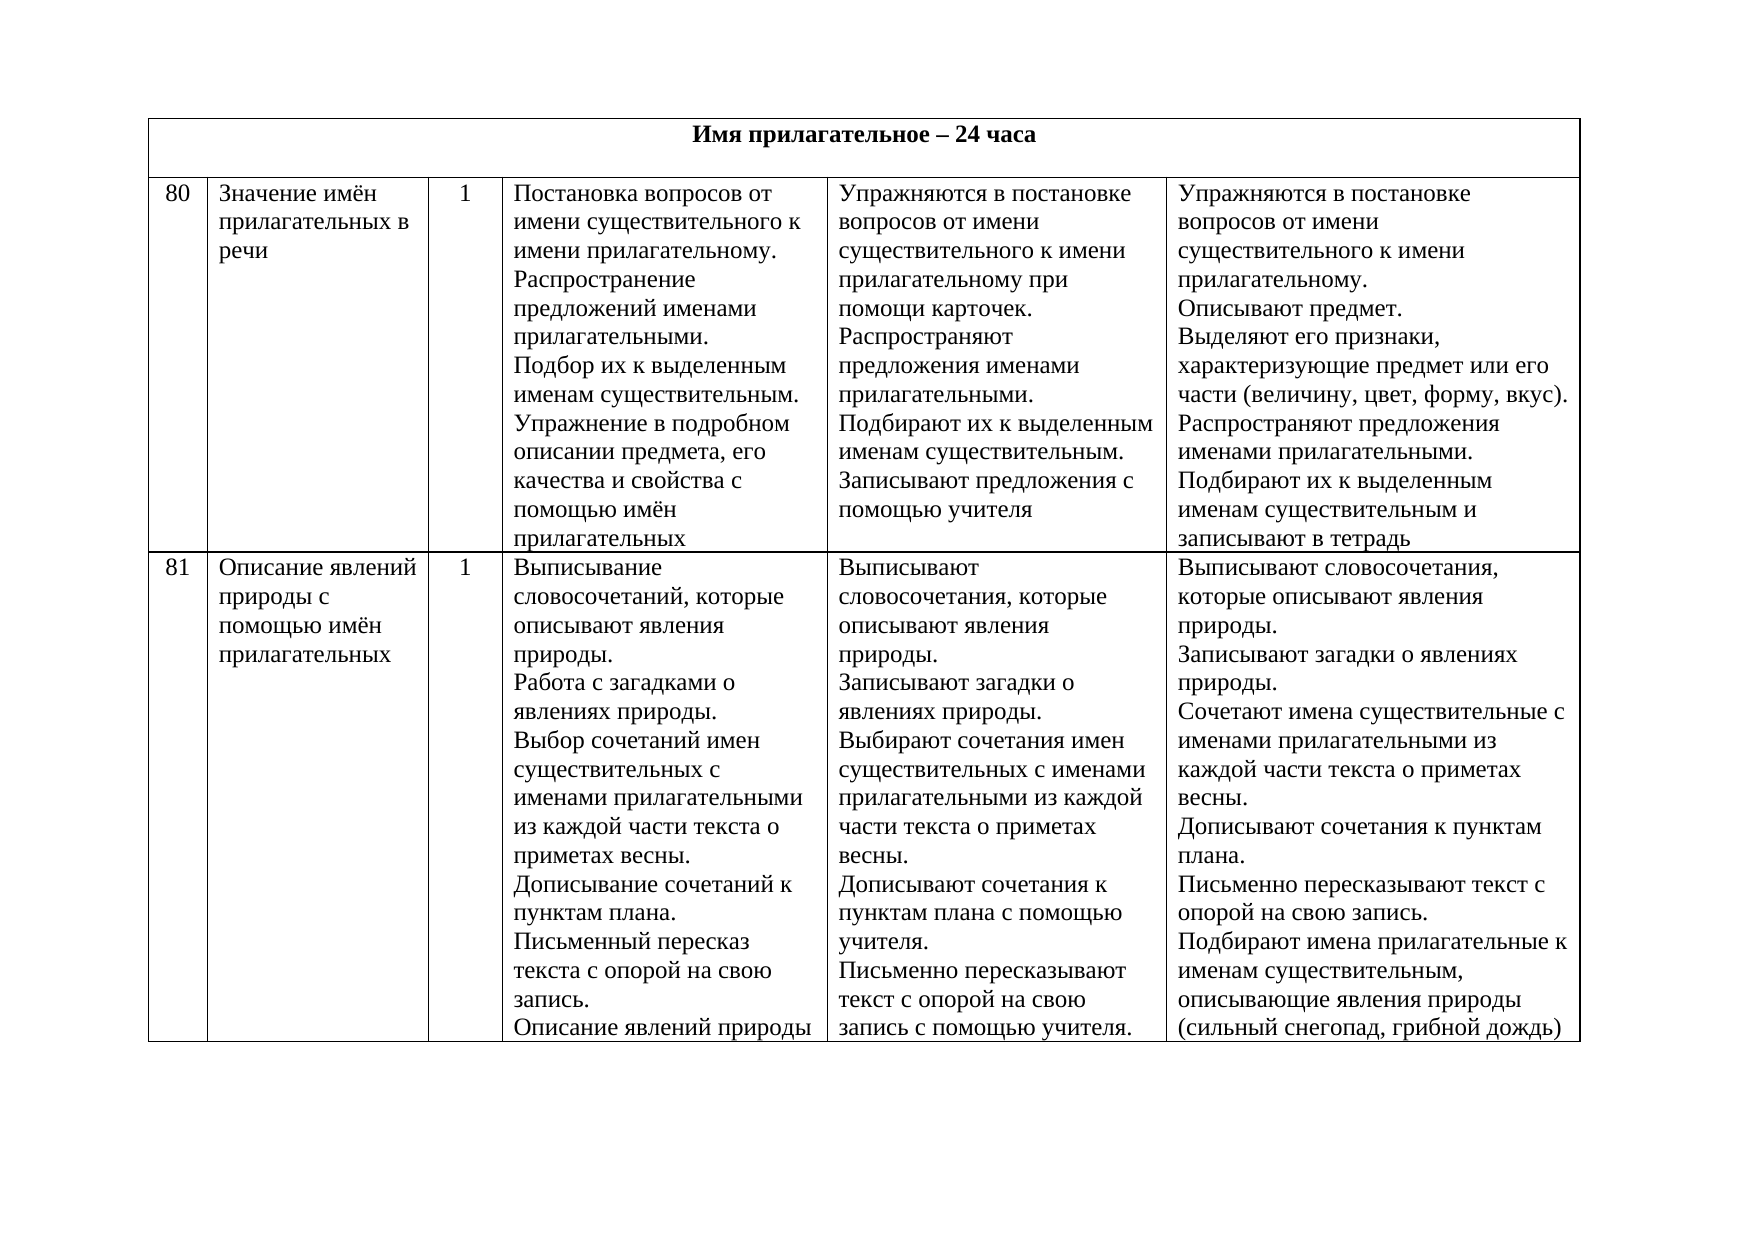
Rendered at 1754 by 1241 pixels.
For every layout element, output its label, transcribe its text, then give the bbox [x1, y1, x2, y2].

table_cell 1 [429, 178, 502, 551]
table_cell Упражняются в постановке вопросов от имени существительного к имени прилагательному при помощи карточек. Распространяют предложения именами прилагательными. Подбирают их к выделенным именам существительным. Записывают предложения с помощью учителя [828, 178, 1166, 551]
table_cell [828, 553, 1166, 1041]
table_cell Постановка вопросов от имени существительного к имени прилагательному. Распространение предложений именами прилагательными. Подбор их к выделенным именам существительным. Упражнение в подробном описании предмета, его качества и свойства с помощью имён прилагательных [503, 178, 827, 551]
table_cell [503, 553, 827, 1041]
table_cell Упражняются в постановке вопросов от имени существительного к имени прилагательному. Описывают предмет. Выделяют его признаки, характеризующие предмет или его части (величину, цвет, форму, вкус). Распространяют предложения именами прилагательными. Подбирают их к выделенным именам существительным и записывают в тетрадь [1167, 178, 1579, 551]
table_cell 1 [429, 553, 502, 1041]
table_cell 80 [149, 178, 207, 551]
table_cell 81 [149, 553, 207, 1041]
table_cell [1167, 553, 1579, 1041]
table_header Имя прилагательное – 24 часа [149, 119, 1579, 177]
table_cell Значение имён прилагательных в речи [208, 178, 428, 551]
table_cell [208, 553, 428, 1041]
